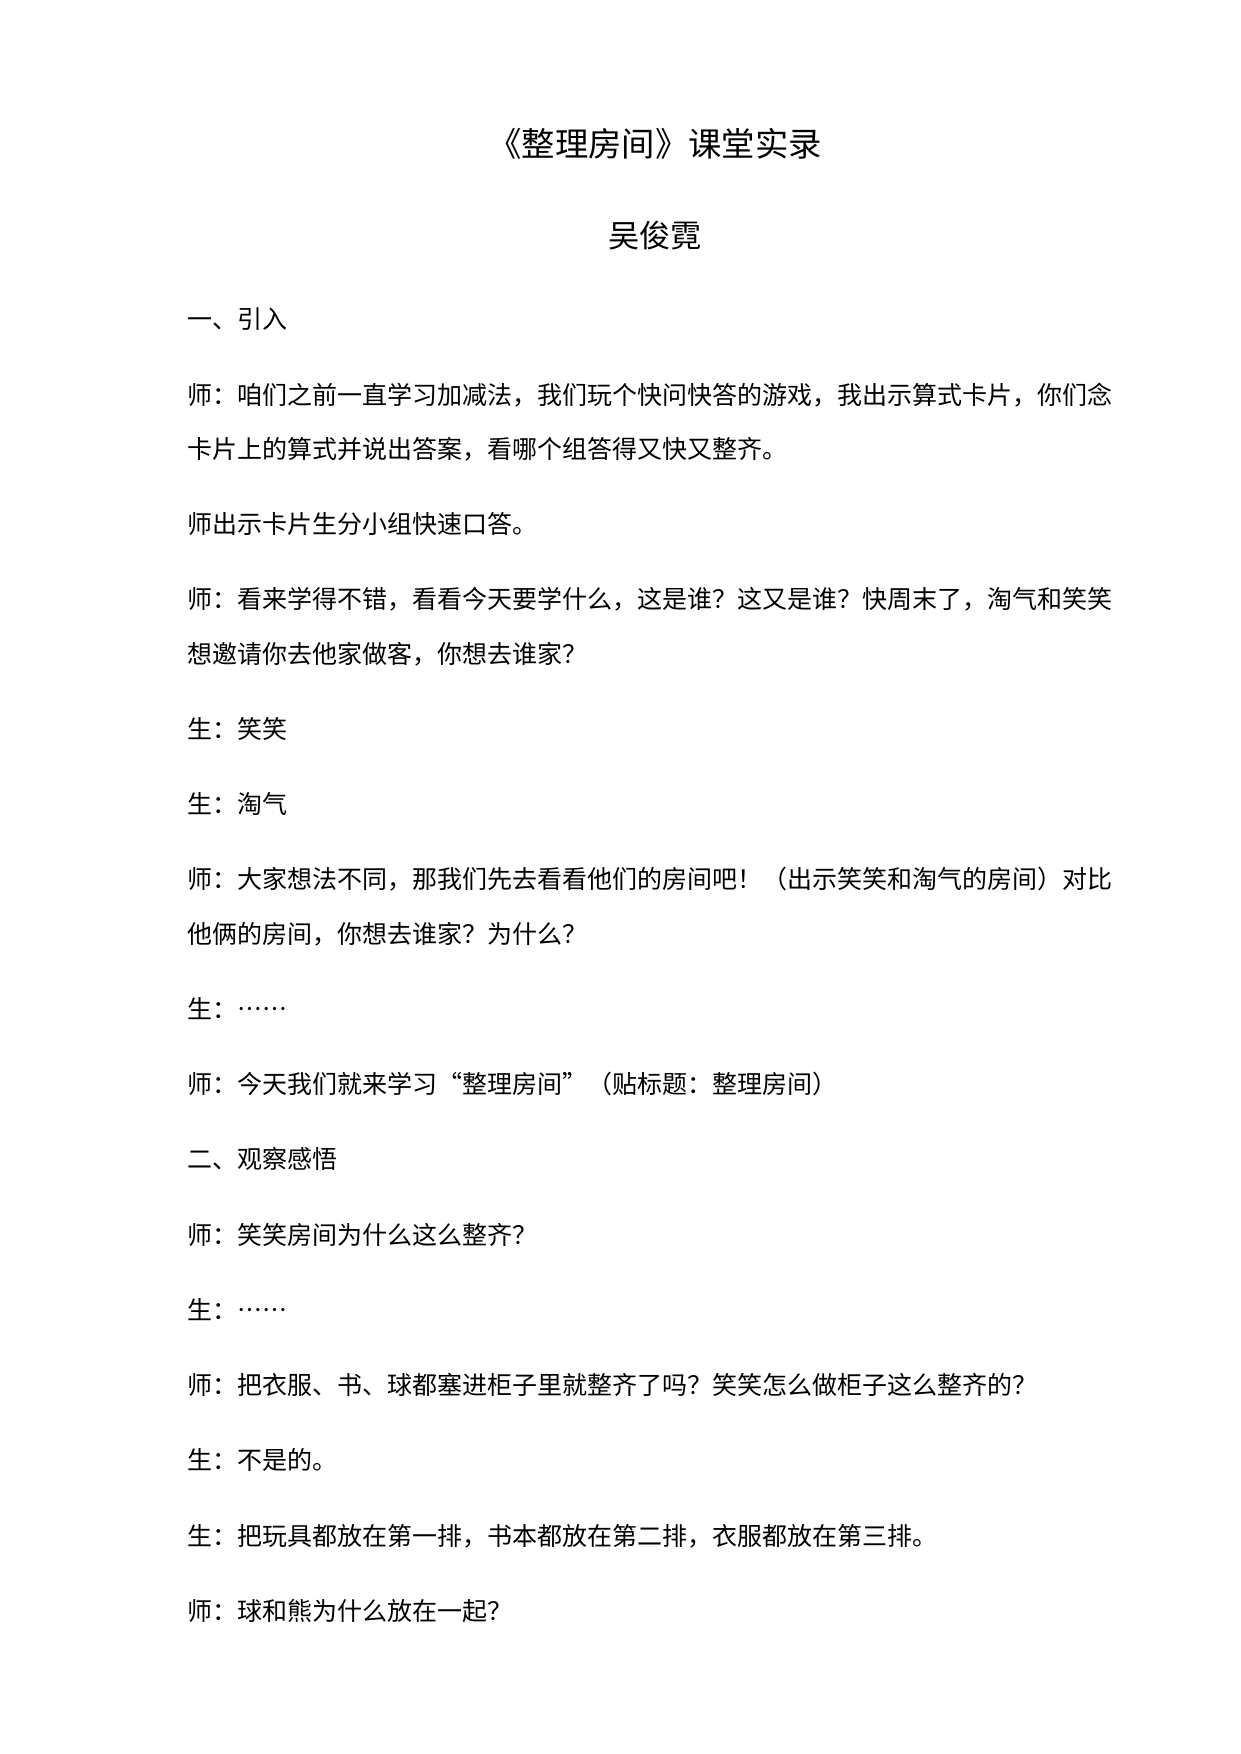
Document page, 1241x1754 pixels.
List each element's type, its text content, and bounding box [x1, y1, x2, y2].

text 师：咱们之前一直学习加减法，我们玩个快问快答的游戏，我出示算式卡片，你们念卡片上的算式并说出答案，看哪个组答得又快又整齐。 [187, 375, 1122, 466]
text 生：…… [187, 1290, 1122, 1327]
text 一、引入 [187, 300, 1122, 336]
text 吴俊霓 [187, 211, 1122, 256]
text 师：笑笑房间为什么这么整齐？ [187, 1215, 1122, 1251]
text 生：笑笑 [187, 709, 1122, 746]
text 师：今天我们就来学习“整理房间”（贴标题：整理房间） [187, 1065, 1122, 1101]
text 二、观察感悟 [187, 1140, 1122, 1176]
text 生：把玩具都放在第一排，书本都放在第二排，衣服都放在第三排。 [187, 1516, 1122, 1552]
text 师：看来学得不错，看看今天要学什么，这是谁？这又是谁？快周末了，淘气和笑笑想邀请你去他家做客，你想去谁家？ [187, 580, 1122, 671]
text 师：球和熊为什么放在一起？ [187, 1591, 1122, 1627]
text 生：不是的。 [187, 1441, 1122, 1477]
text 师出示卡片生分小组快速口答。 [187, 505, 1122, 541]
text 师：大家想法不同，那我们先去看看他们的房间吧！（出示笑笑和淘气的房间）对比他俩的房间，你想去谁家？为什么？ [187, 860, 1122, 951]
text 师：把衣服、书、球都塞进柜子里就整齐了吗？笑笑怎么做柜子这么整齐的？ [187, 1366, 1122, 1402]
text 《整理房间》课堂实录 [187, 118, 1122, 166]
text 生：…… [187, 989, 1122, 1026]
text 生：淘气 [187, 785, 1122, 821]
